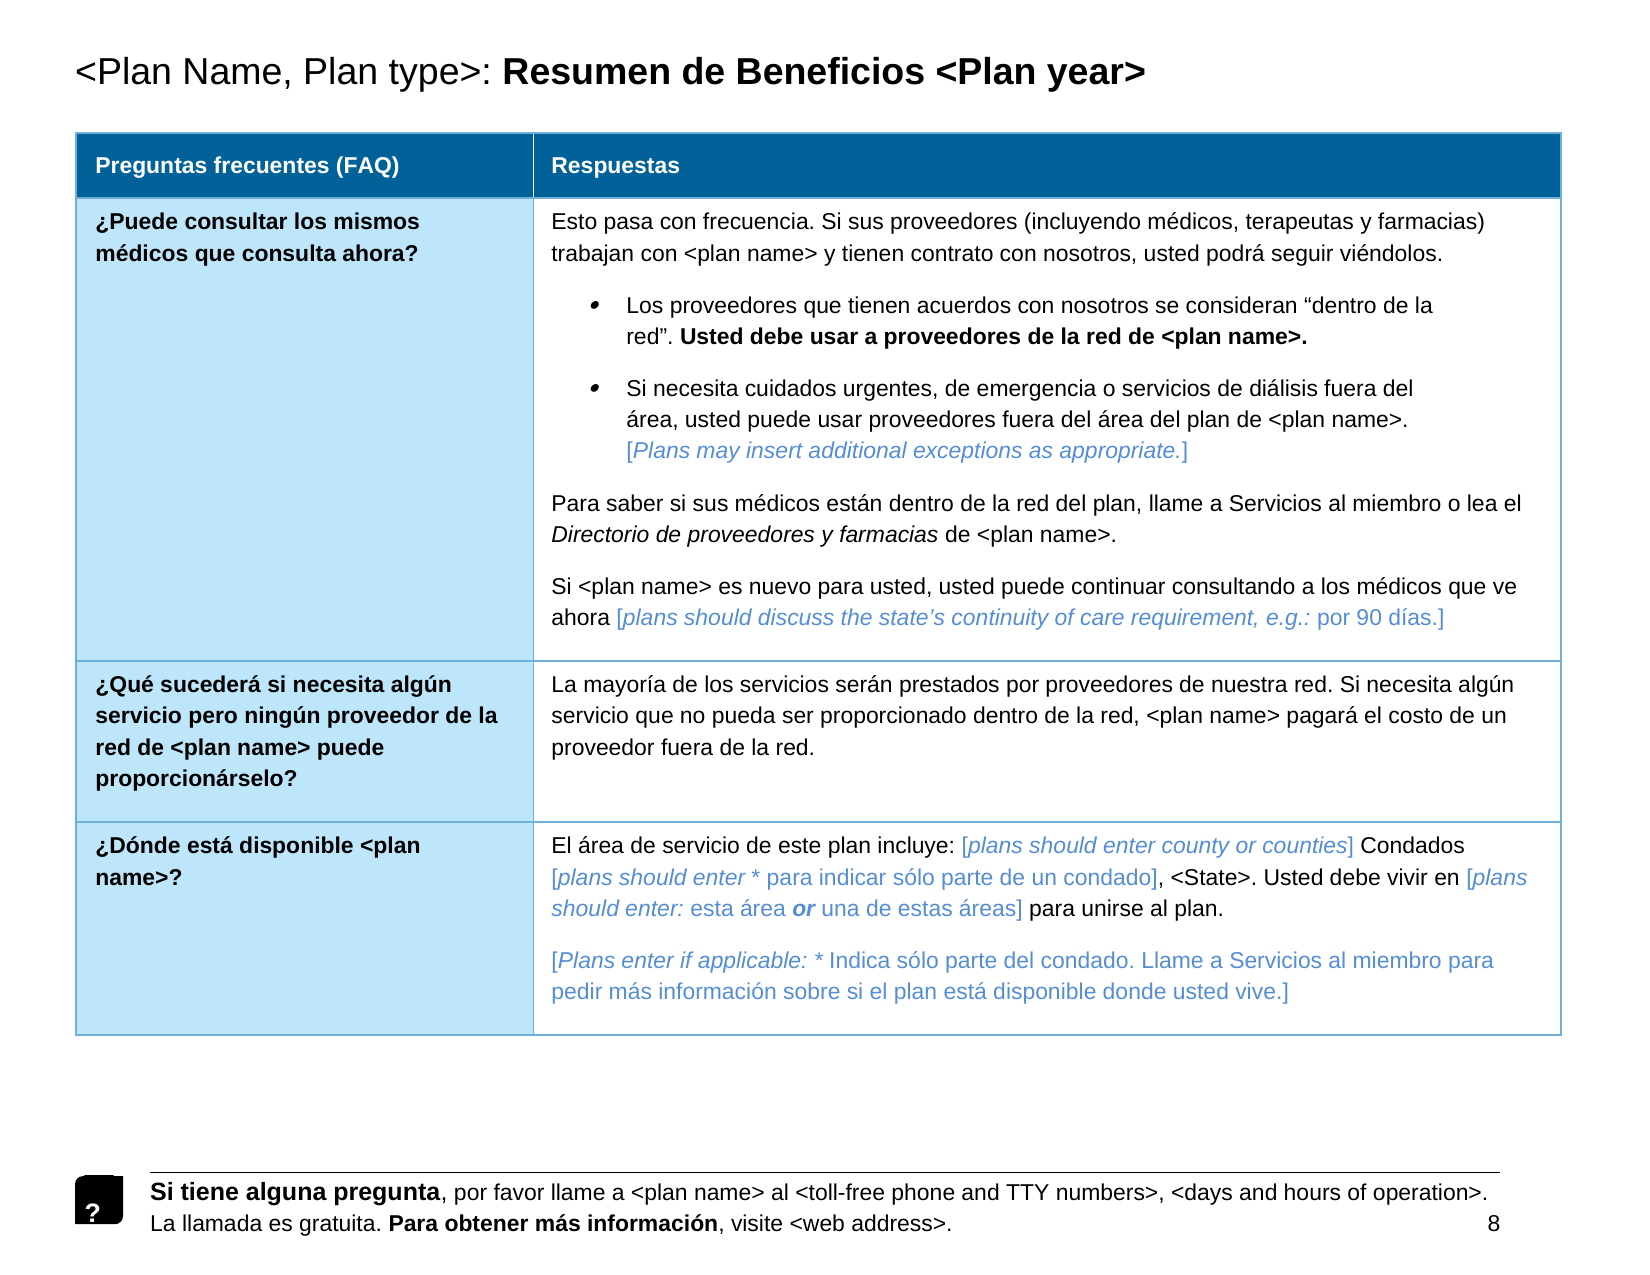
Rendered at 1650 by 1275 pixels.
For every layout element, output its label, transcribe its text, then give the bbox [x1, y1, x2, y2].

table_cell ¿Qué sucederá si necesita algún servicio pero ningún proveedor de la red de <plan name> puede proporcionárselo? [77, 662, 533, 821]
table_cell El área de servicio de este plan incluye: [plans should enter county or counties] Condados [plans should enter * para indicar sólo parte de un condado], <State>. Usted debe vivir en [plans should enter: esta área or una de estas áreas] para unirse al plan. [Plans enter if applicable: * Indica sólo parte del condado. Llame a Servicios al miembro para pedir más información sobre si el plan está disponible donde usted vive.] [534, 823, 1560, 1034]
table_cell La mayoría de los servicios serán prestados por proveedores de nuestra red. Si necesita algún servicio que no pueda ser proporcionado dentro de la red, <plan name> pagará el costo de un proveedor fuera de la red. [534, 662, 1560, 821]
table_header Respuestas [534, 134, 1560, 197]
table_cell Esto pasa con frecuencia. Si sus proveedores (incluyendo médicos, terapeutas y farmacias) trabajan con <plan name> y tienen contrato con nosotros, usted podrá seguir viéndolos. Los proveedores que tienen acuerdos con nosotros se consideran “dentro de la red”. Usted debe usar a proveedores de la red de <plan name>. Si necesita cuidados urgentes, de emergencia o servicios de diálisis fuera del área, usted puede usar proveedores fuera del área del plan de <plan name>. [Plans may insert additional exceptions as appropriate.] Para saber si sus médicos están dentro de la red del plan, llame a Servicios al miembro o lea el Directorio de proveedores y farmacias de <plan name>. Si <plan name> es nuevo para usted, usted puede continuar consultando a los médicos que ve ahora [plans should discuss the state’s continuity of care requirement, e.g.: por 90 días.] [534, 199, 1560, 660]
table_cell ¿Dónde está disponible <plan name>? [77, 823, 533, 1034]
table_cell ¿Puede consultar los mismos médicos que consulta ahora? [77, 199, 533, 660]
table_header Preguntas frecuentes (FAQ) [77, 134, 533, 197]
